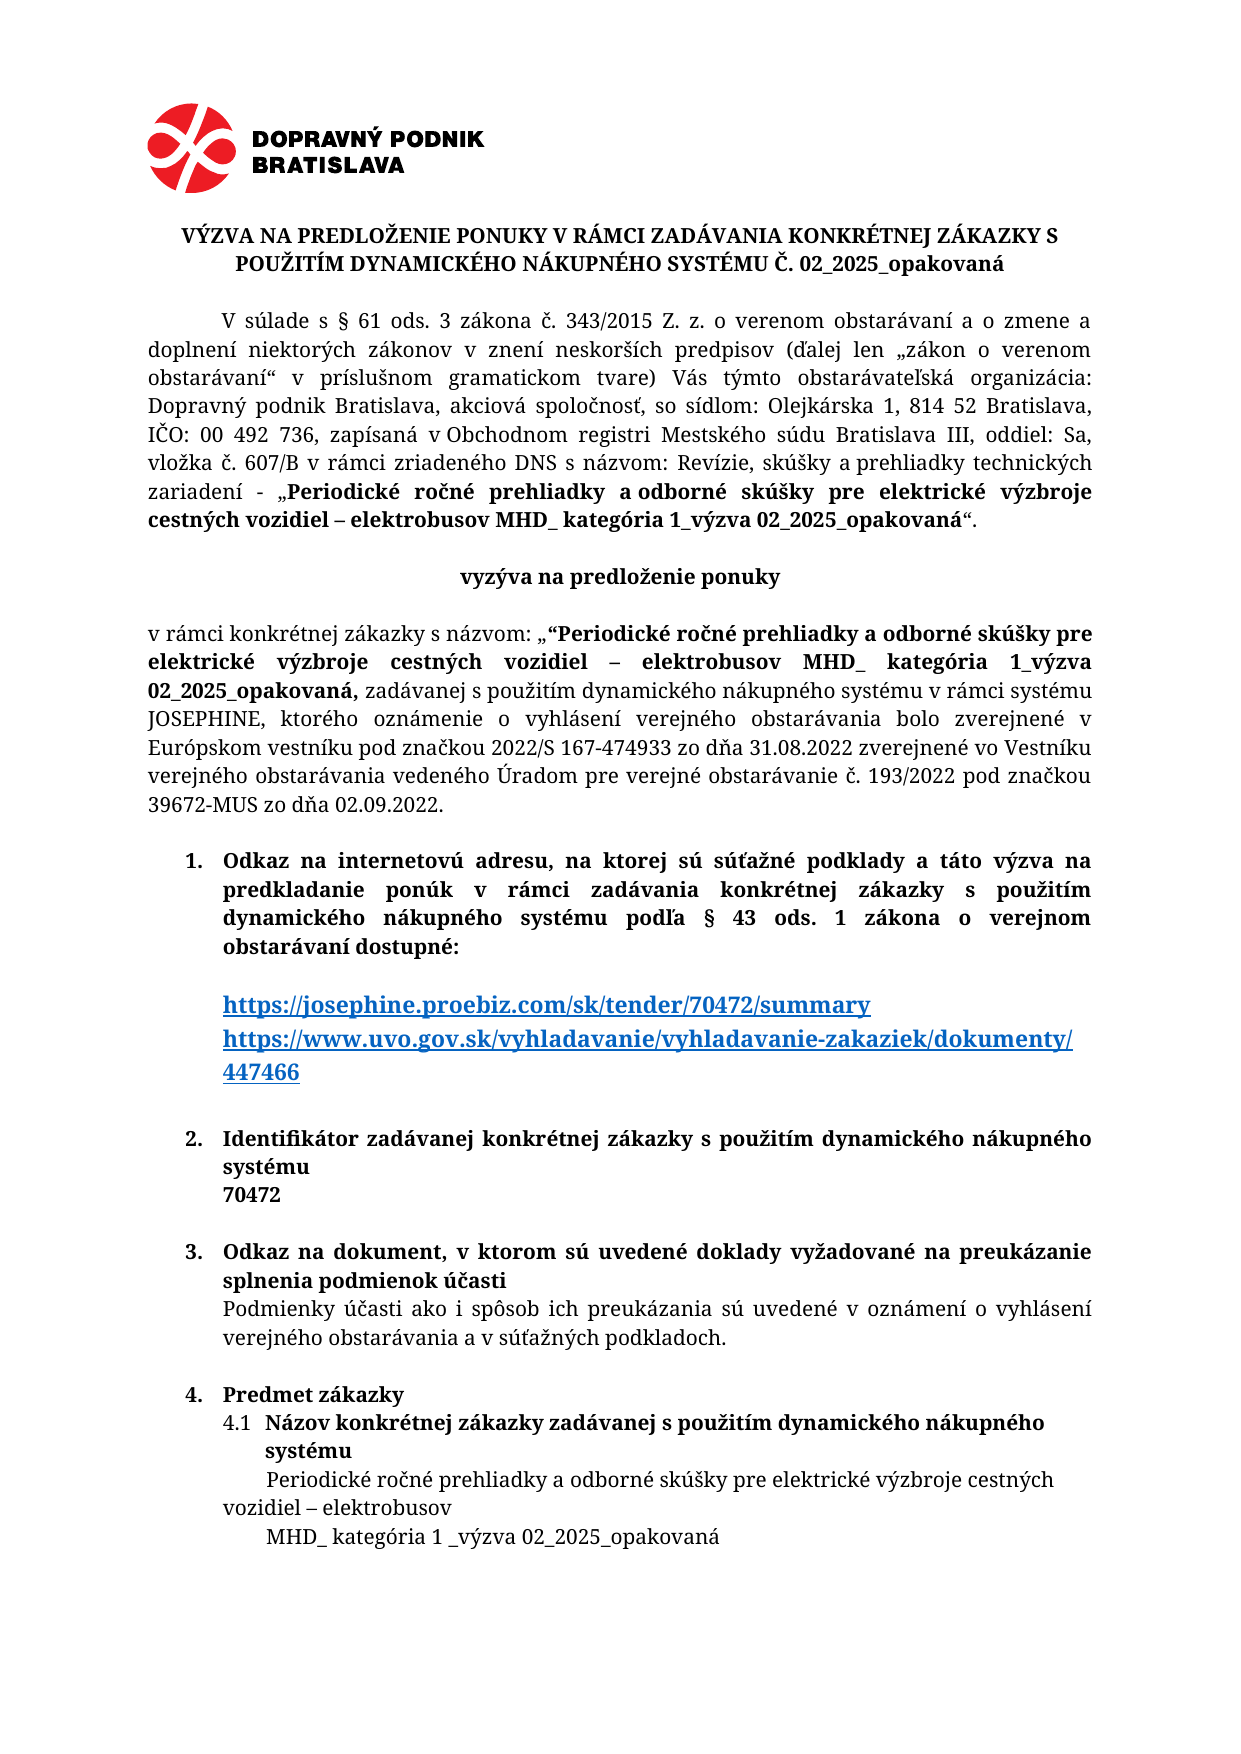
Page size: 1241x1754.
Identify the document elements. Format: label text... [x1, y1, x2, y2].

list https://www.uvo.gov.sk/vyhladavanie/vyhladavanie-zakaziek/dokumenty/447466 [223, 1022, 1093, 1087]
list Identifikátor zadávanej konkrétnej zákazky s použitím dynamického nákupného systému [185, 1124, 1093, 1181]
list Odkaz na dokument, v ktorom sú uvedené doklady vyžadované na preukázanie splnenia podmienok účasti [185, 1237, 1093, 1294]
text v rámci konkrétnej zákazky s názvom: „“Periodické ročné prehliadky a odborné skúšky pre elektrické výzbroje cestných vozidiel – elektrobusov MHD_ kategória 1_výzva 02_2025_opakovaná, zadávanej s použitím dynamického nákupného systému v rámci systému JOSEPHINE, ktorého oznámenie o vyhlásení verejného obstarávania bolo zverejnené v Európskom vestníku pod značkou 2022/S 167-474933 zo dňa 31.08.2022 zverejnené vo Vestníku verejného obstarávania vedeného Úradom pre verejné obstarávanie č. 193/2022 pod značkou 39672-MUS zo dňa 02.09.2022. [148, 619, 1093, 818]
list Periodické ročné prehliadky a odborné skúšky pre elektrické výzbroje cestných vozidiel – elektrobusov [223, 1465, 1093, 1522]
list Názov konkrétnej zákazky zadávanej s použitím dynamického nákupného systému [223, 1408, 1093, 1465]
list MHD_ kategória 1 _výzva 02_2025_opakovaná [223, 1522, 1093, 1550]
list Predmet zákazky [185, 1380, 1093, 1408]
text V súlade s § 61 ods. 3 zákona č. 343/2015 Z. z. o verenom obstarávaní a o zmene a doplnení niektorých zákonov v znení neskorších predpisov (ďalej len „zákon o verenom obstarávaní“ v príslušnom gramatickom tvare) Vás týmto obstarávateľská organizácia: Dopravný podnik Bratislava, akciová spoločnosť, so sídlom: Olejkárska 1, 814 52 Bratislava, IČO: 00 492 736, zapísaná v Obchodnom registri Mestského súdu Bratislava III, oddiel: Sa, vložka č. 607/B v rámci zriadeného DNS s názvom: Revízie, skúšky a prehliadky technických zariadení - „Periodické ročné prehliadky a odborné skúšky pre elektrické výzbroje cestných vozidiel – elektrobusov MHD_ kategória 1_výzva 02_2025_opakovaná“. [148, 306, 1093, 534]
list https://josephine.proebiz.com/sk/tender/70472/summary [223, 989, 1093, 1020]
list Odkaz na internetovú adresu, na ktorej sú súťažné podklady a táto výzva na predkladanie ponúk v rámci zadávania konkrétnej zákazky s použitím dynamického nákupného systému podľa § 43 ods. 1 zákona o verejnom obstarávaní dostupné: [185, 847, 1093, 960]
text vyzýva na predloženie ponuky [148, 562, 1093, 591]
list Podmienky účasti ako i spôsob ich preukázania sú uvedené v oznámení o vyhlásení verejného obstarávania a v súťažných podkladoch. [223, 1294, 1093, 1351]
list 70472 [223, 1181, 1093, 1209]
text VÝZVA NA PREDLOŽENIE PONUKY V RÁMCI ZADÁVANIA KONKRÉTNEJ ZÁKAZKY S POUŽITÍM DYNAMICKÉHO NÁKUPNÉHO SYSTÉMU Č. 02_2025_opakovaná [148, 221, 1093, 278]
